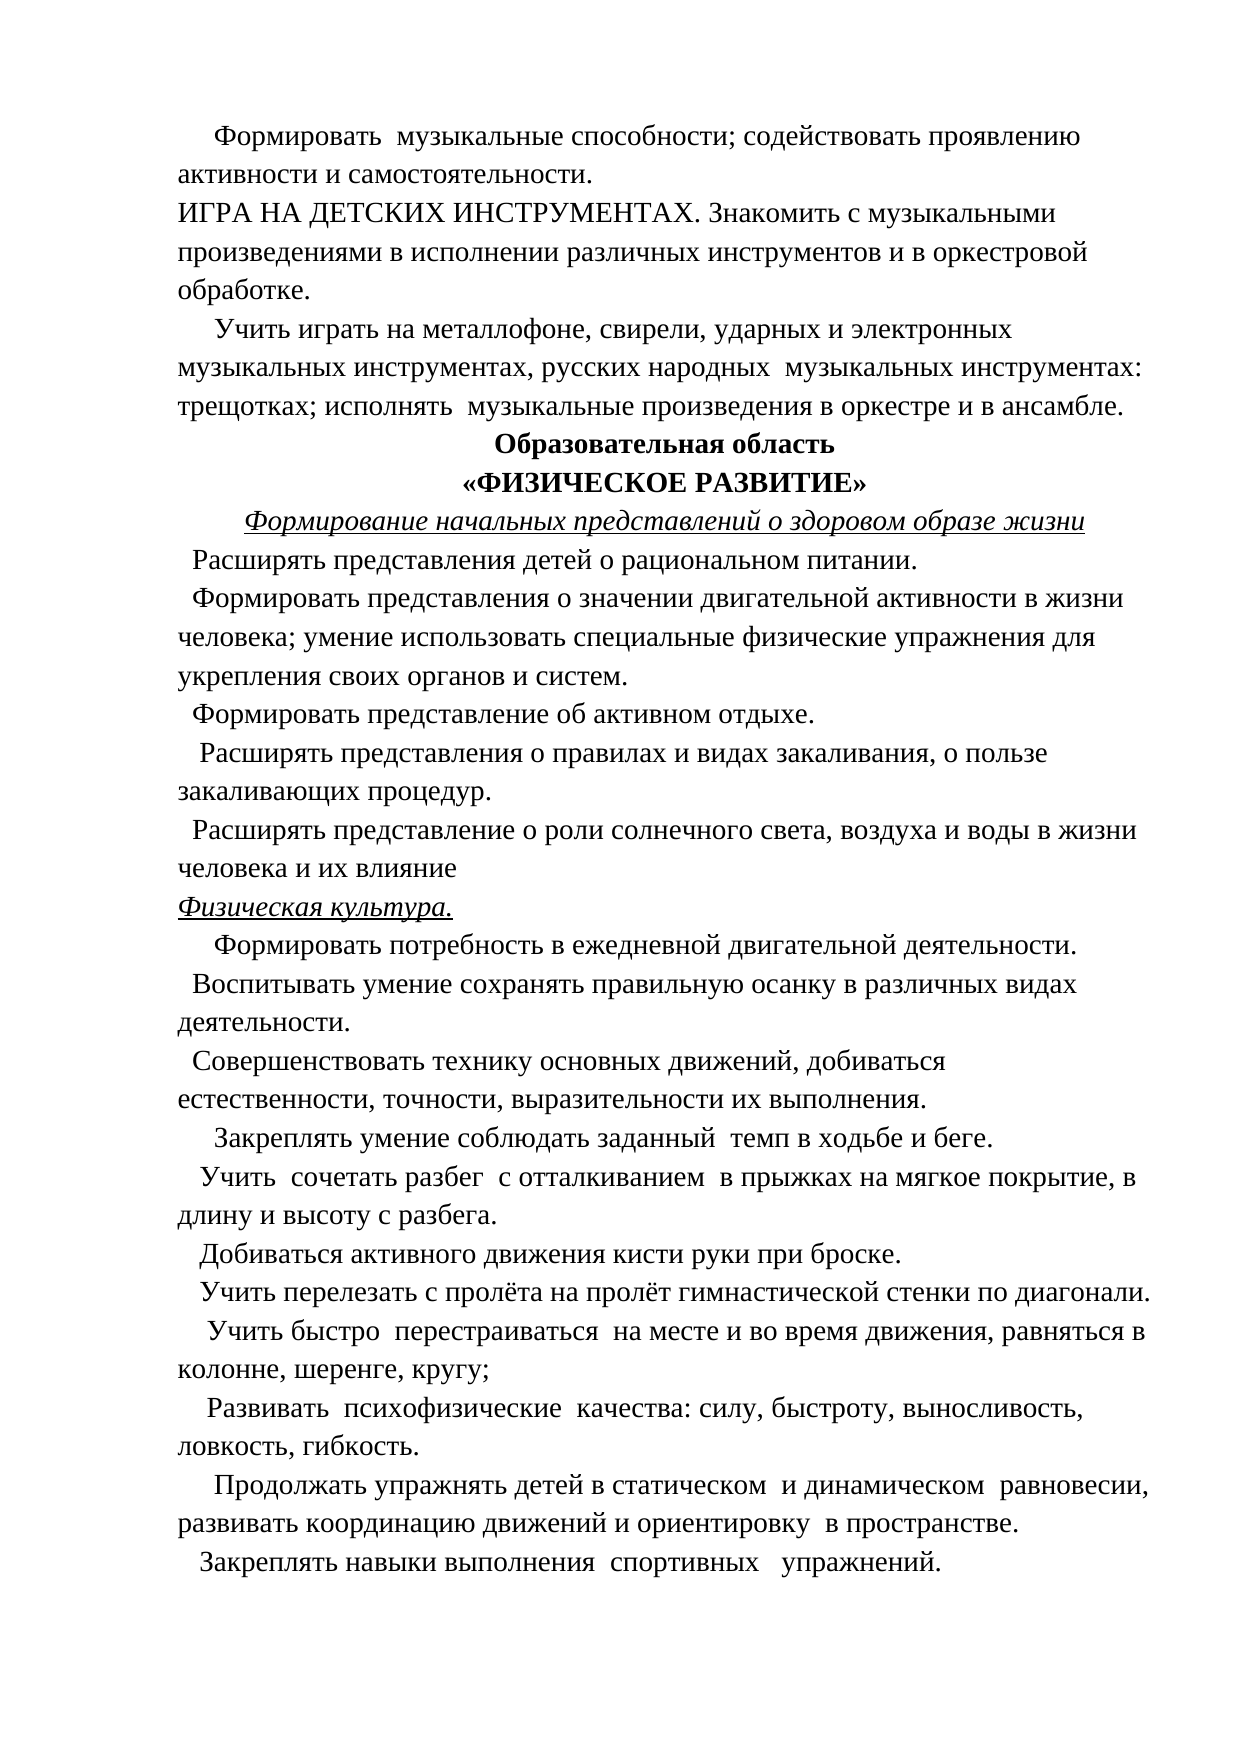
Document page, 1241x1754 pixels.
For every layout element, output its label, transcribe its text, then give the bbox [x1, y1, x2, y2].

text Развивать психофизические качества: силу, быстроту, выносливость, ловкость, гибкость. [177, 1390, 1152, 1462]
text Формировать потребность в ежедневной двигательной деятельности. [177, 927, 1152, 961]
text Учить играть на металлофоне, свирели, ударных и электронных музыкальных инструментах, русских народных музыкальных инструментах: трещотках; исполнять музыкальные произведения в оркестре и в ансамбле. [177, 311, 1152, 421]
text Закреплять умение соблюдать заданный темп в ходьбе и беге. [177, 1120, 1152, 1154]
text Формировать представления о значении двигательной активности в жизни человека; умение использовать специальные физические упражнения для укрепления своих органов и систем. [177, 581, 1152, 691]
text Расширять представление о роли солнечного света, воздуха и воды в жизни человека и их влияние [177, 812, 1152, 884]
text ИГРА НА ДЕТСКИХ ИНСТРУМЕНТАХ. Знакомить с музыкальными произведениями в исполнении различных инструментов и в оркестровой обработке. [177, 195, 1152, 306]
text Физическая культура. [177, 889, 1152, 922]
text «ФИЗИЧЕСКОЕ РАЗВИТИЕ» [177, 465, 1152, 498]
text Закреплять навыки выполнения спортивных упражнений. [177, 1544, 1152, 1578]
text Добиваться активного движения кисти руки при броске. [177, 1236, 1152, 1269]
text Совершенствовать технику основных движений, добиваться естественности, точности, выразительности их выполнения. [177, 1043, 1152, 1115]
text Учить перелезать с пролёта на пролёт гимнастической стенки по диагонали. [177, 1274, 1152, 1308]
text Учить быстро перестраиваться на месте и во время движения, равняться в колонне, шеренге, кругу; [177, 1313, 1152, 1385]
text Продолжать упражнять детей в статическом и динамическом равновесии, развивать координацию движений и ориентировку в пространстве. [177, 1467, 1152, 1539]
text Формирование начальных представлений о здоровом образе жизни [177, 503, 1152, 537]
text Расширять представления о правилах и видах закаливания, о пользе закаливающих процедур. [177, 735, 1152, 807]
text Образовательная область [177, 426, 1152, 460]
text Формировать музыкальные способности; содействовать проявлению активности и самостоятельности. [177, 118, 1152, 190]
text Формировать представление об активном отдыхе. [177, 696, 1152, 730]
text Расширять представления детей о рациональном питании. [177, 542, 1152, 576]
text Воспитывать умение сохранять правильную осанку в различных видах деятельности. [177, 966, 1152, 1038]
text Учить сочетать разбег с отталкиванием в прыжках на мягкое покрытие, в длину и высоту с разбега. [177, 1159, 1152, 1231]
